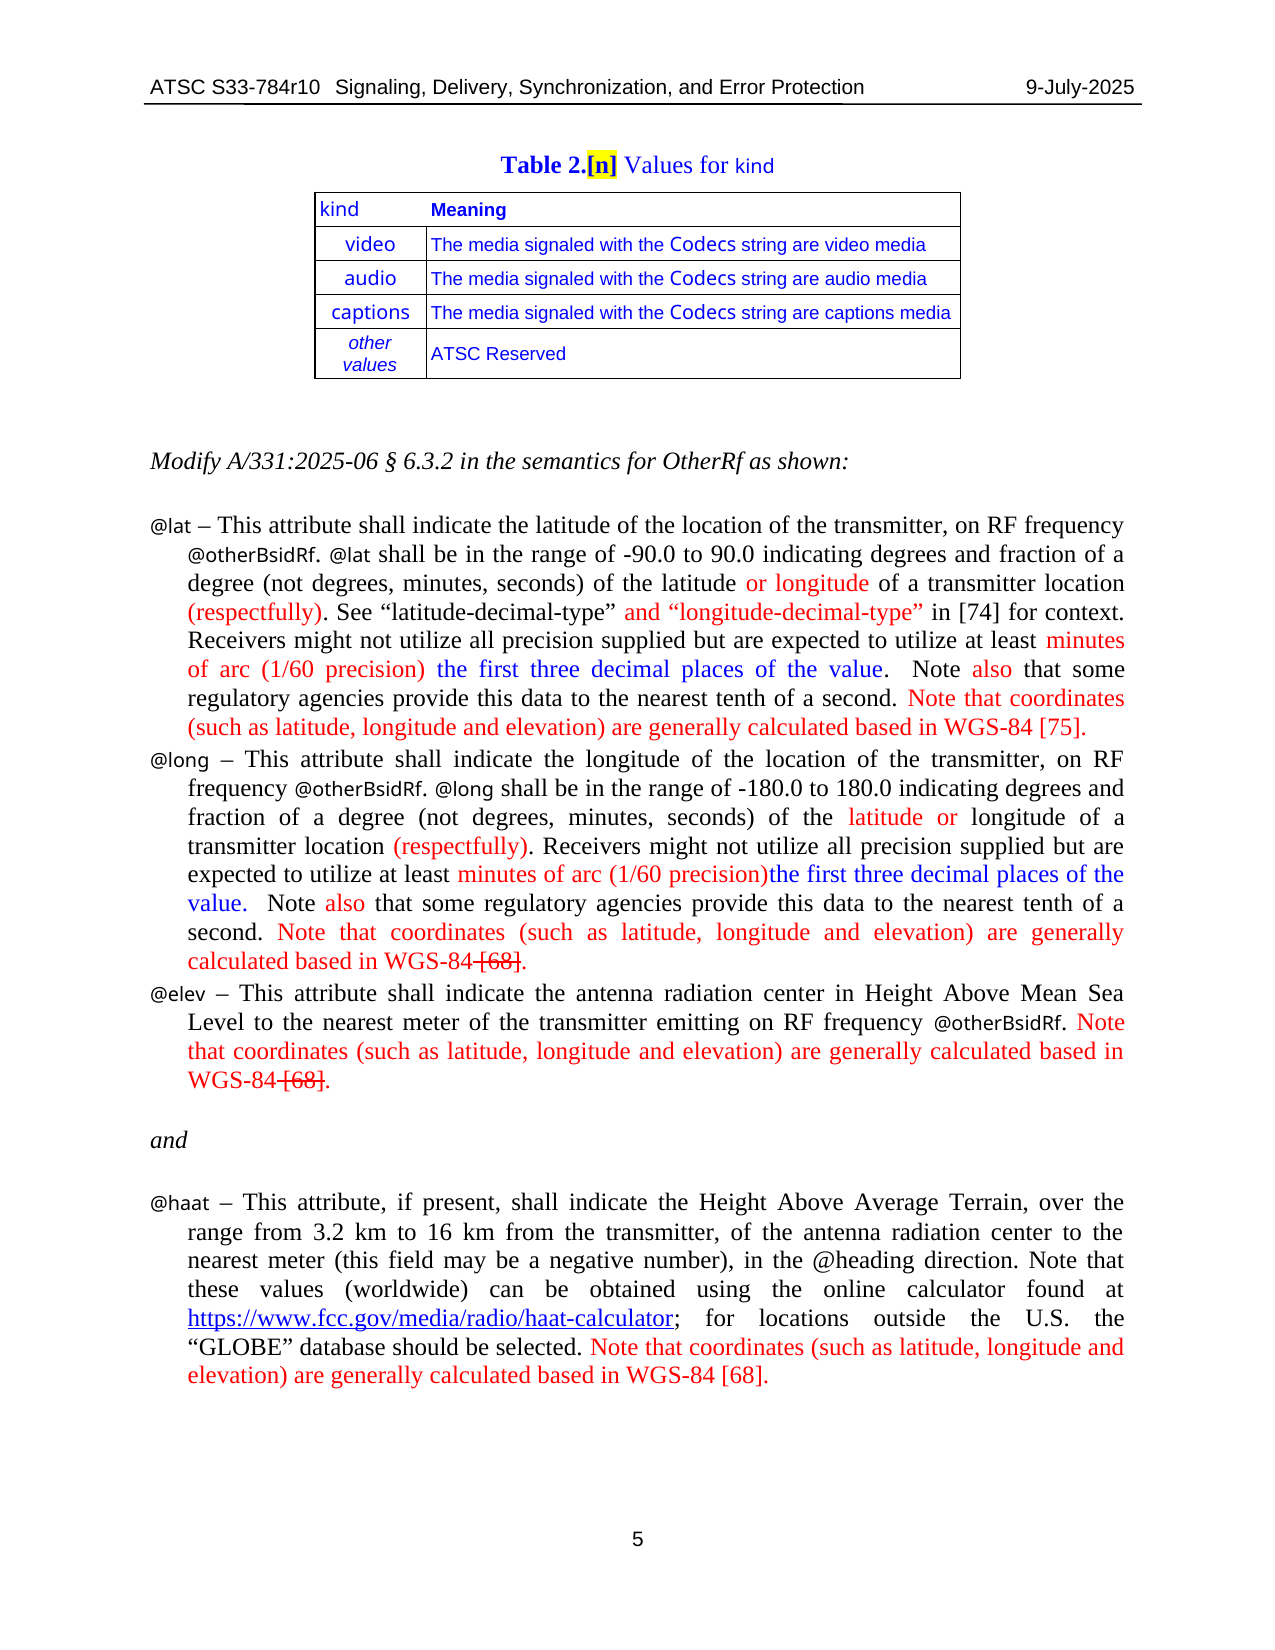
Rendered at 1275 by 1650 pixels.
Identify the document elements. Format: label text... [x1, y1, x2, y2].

table_cell other values [316, 329, 426, 378]
text Table 2.[n] Values for kind [617, 150, 1050, 179]
list @haat – This attribute, if present, shall indicate the Height Above Average Terrain, over the range from 3.2 km to 16 km from the transmitter, of the antenna radiation center to the nearest meter (this field may be a negative number), in the @heading direction. Note that these values (worldwide) can be obtained using the online calculator found at https://www.fcc.gov/media/radio/haat-calculator; for locations outside the U.S. the “GLOBE” database should be selected. Note that coordinates (such as latitude, longitude and elevation) are generally calculated based in WGS-84 [68]. [150, 1187, 1125, 1389]
text Modify A/331:2025-06 § 6.3.2 in the semantics for OtherRf as shown: [150, 446, 1125, 475]
list @long – This attribute shall indicate the longitude of the location of the transmitter, on RF frequency @otherBsidRf. @long shall be in the range of -180.0 to 180.0 indicating degrees and fraction of a degree (not degrees, minutes, seconds) of the latitude or longitude of a transmitter location (respectfully). Receivers might not utilize all precision supplied but are expected to utilize at least minutes of arc (1/60 precision)the first three decimal places of the value. Note also that some regulatory agencies provide this data to the nearest tenth of a second. Note that coordinates (such as latitude, longitude and elevation) are generally calculated based in WGS-84 [68]. [150, 744, 1125, 974]
table_cell The media signaled with the Codecs string are audio media [427, 261, 960, 294]
table_cell audio [316, 261, 426, 294]
table_header kind [316, 193, 426, 226]
list @lat – This attribute shall indicate the latitude of the location of the transmitter, on RF frequency @otherBsidRf. @lat shall be in the range of -90.0 to 90.0 indicating degrees and fraction of a degree (not degrees, minutes, seconds) of the latitude or longitude of a transmitter location (respectfully). See “latitude-decimal-type” and “longitude-decimal-type” in [74] for context. Receivers might not utilize all precision supplied but are expected to utilize at least minutes of arc (1/60 precision) the first three decimal places of the value. Note also that some regulatory agencies provide this data to the nearest tenth of a second. Note that coordinates (such as latitude, longitude and elevation) are generally calculated based in WGS-84 [75]. [150, 510, 1125, 741]
table_header Meaning [426, 193, 960, 226]
table_cell The media signaled with the Codecs string are captions media [427, 295, 960, 328]
text and [150, 1125, 1125, 1154]
table_cell The media signaled with the Codecs string are video media [427, 227, 960, 260]
table_cell ATSC Reserved [427, 329, 960, 378]
list @elev – This attribute shall indicate the antenna radiation center in Height Above Mean Sea Level to the nearest meter of the transmitter emitting on RF frequency @otherBsidRf. Note that coordinates (such as latitude, longitude and elevation) are generally calculated based in WGS-84 [68]. [150, 978, 1125, 1093]
table_cell video [316, 227, 426, 260]
table_cell captions [316, 295, 426, 328]
text Table 2.[n] Values for kind [225, 150, 587, 179]
